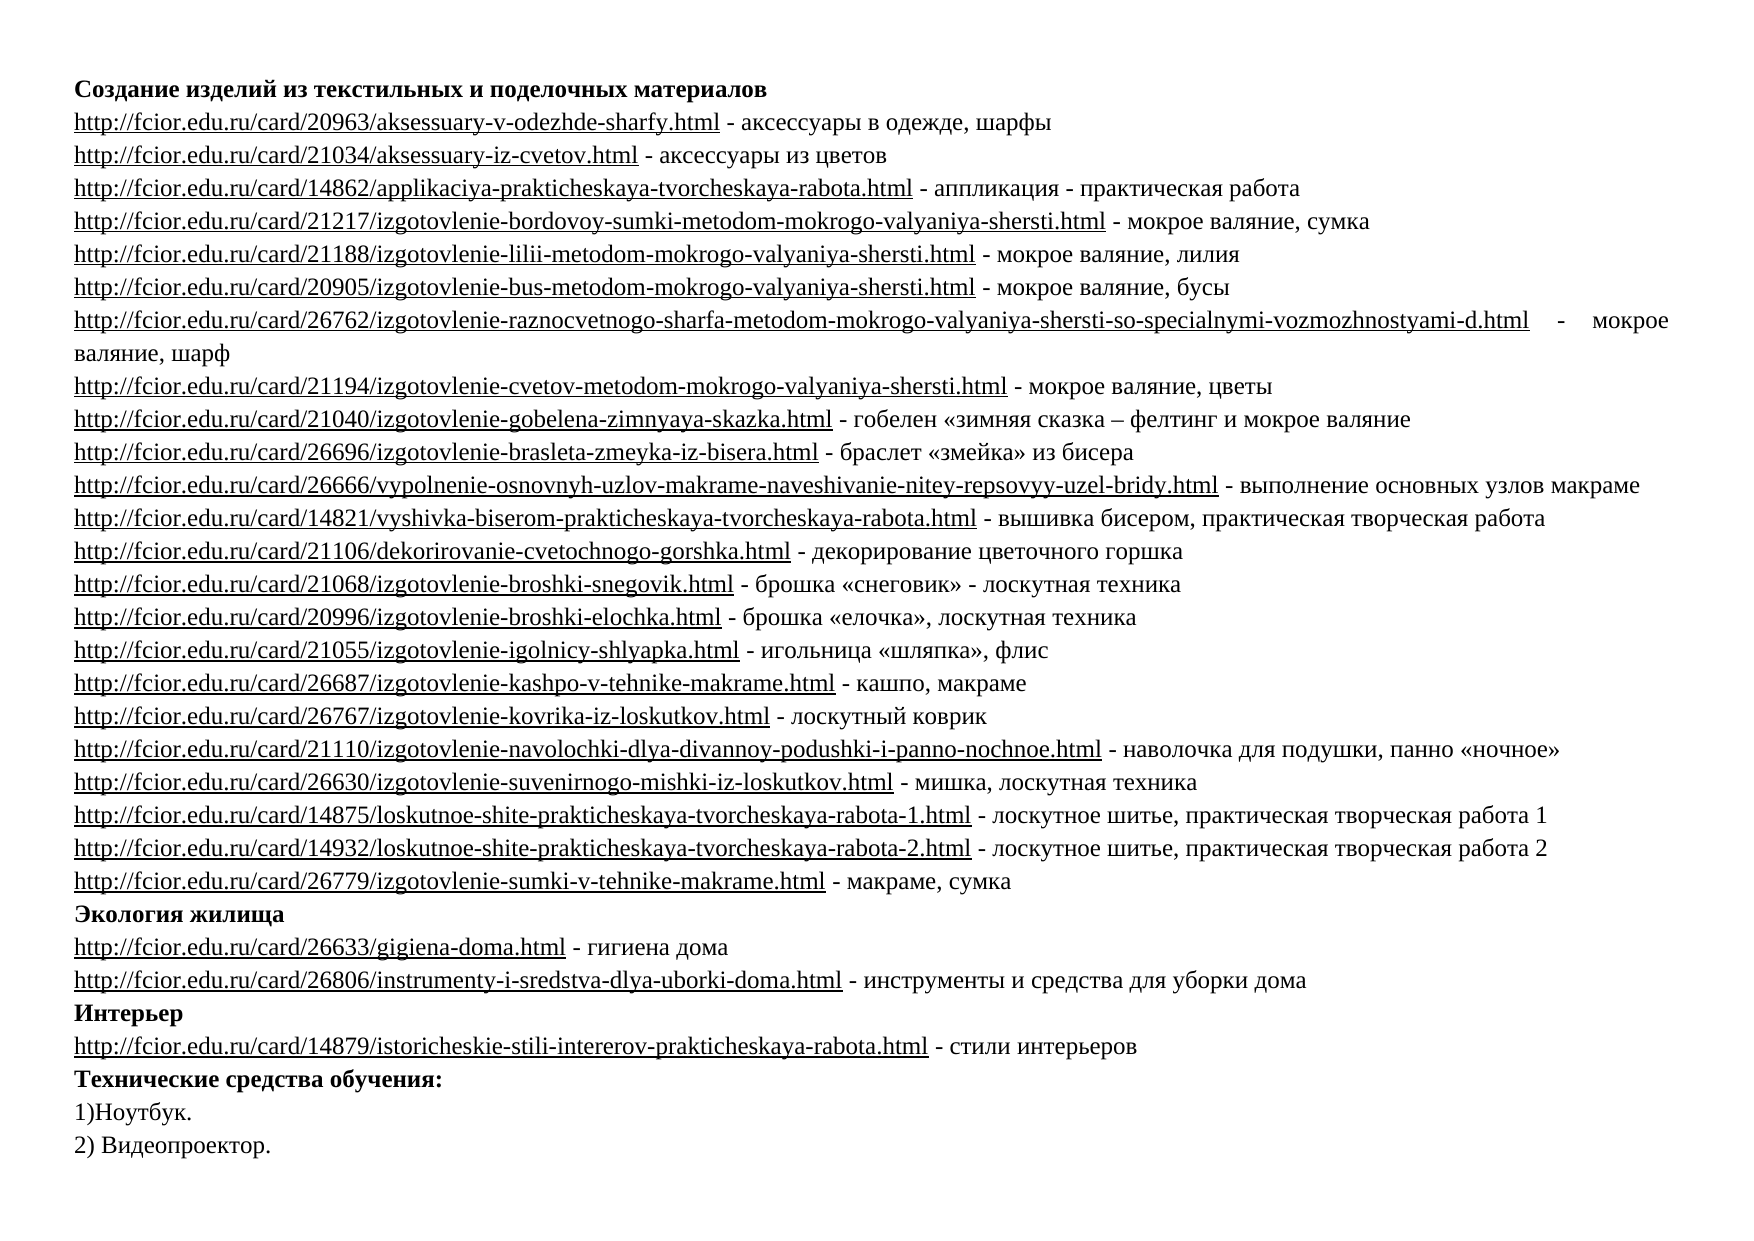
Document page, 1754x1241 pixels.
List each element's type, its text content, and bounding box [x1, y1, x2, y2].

text 2) Видеопроектор. [74, 1131, 1610, 1159]
text http://fcior.edu.ru/card/26633/gigiena-doma.html - гигиена дома [74, 932, 1669, 961]
text http://fcior.edu.ru/card/21068/izgotovlenie-broshki-snegovik.html - брошка «снеговик» - лоскутная техника [74, 569, 1669, 598]
text http://fcior.edu.ru/card/26806/instrumenty-i-sredstva-dlya-uborki-doma.html - инструменты и средства для уборки дома [74, 965, 1669, 994]
text http://fcior.edu.ru/card/26666/vypolnenie-osnovnyh-uzlov-makrame-naveshivanie-nitey-repsovyy-uzel-bridy.html - выполнение основных узлов макраме [74, 470, 1669, 499]
text http://fcior.edu.ru/card/14821/vyshivka-biserom-prakticheskaya-tvorcheskaya-rabota.html - вышивка бисером, практическая творческая работа [74, 503, 1669, 532]
text http://fcior.edu.ru/card/26767/izgotovlenie-kovrika-iz-loskutkov.html - лоскутный коврик [74, 701, 1669, 730]
text http://fcior.edu.ru/card/21034/aksessuary-iz-cvetov.html - аксессуары из цветов [74, 140, 1669, 169]
text http://fcior.edu.ru/card/26696/izgotovlenie-brasleta-zmeyka-iz-bisera.html - браслет «змейка» из бисера [74, 437, 1669, 466]
text Создание изделий из текстильных и поделочных материалов [74, 74, 1669, 103]
text http://fcior.edu.ru/card/21194/izgotovlenie-cvetov-metodom-mokrogo-valyaniya-shersti.html - мокрое валяние, цветы [74, 371, 1669, 400]
text http://fcior.edu.ru/card/21055/izgotovlenie-igolnicy-shlyapka.html - игольница «шляпка», флис [74, 635, 1669, 664]
text http://fcior.edu.ru/card/26762/izgotovlenie-raznocvetnogo-sharfa-metodom-mokrogo-valyaniya-shersti-so-specialnymi-vozmozhnostyami-d.html - мокрое валяние, шарф [74, 305, 1669, 367]
text http://fcior.edu.ru/card/21217/izgotovlenie-bordovoy-sumki-metodom-mokrogo-valyaniya-shersti.html - мокрое валяние, сумка [74, 206, 1669, 235]
text http://fcior.edu.ru/card/21110/izgotovlenie-navolochki-dlya-divannoy-podushki-i-panno-nochnoe.html - наволочка для подушки, панно «ночное» [74, 734, 1669, 763]
text http://fcior.edu.ru/card/14862/applikaciya-prakticheskaya-tvorcheskaya-rabota.html - аппликация - практическая работа [74, 173, 1669, 202]
text http://fcior.edu.ru/card/20963/aksessuary-v-odezhde-sharfy.html - аксессуары в одежде, шарфы [74, 107, 1669, 136]
text http://fcior.edu.ru/card/21040/izgotovlenie-gobelena-zimnyaya-skazka.html - гобелен «зимняя сказка – фелтинг и мокрое валяние [74, 404, 1669, 433]
text http://fcior.edu.ru/card/14879/istoricheskie-stili-intererov-prakticheskaya-rabota.html - стили интерьеров [74, 1031, 1669, 1060]
text http://fcior.edu.ru/card/26779/izgotovlenie-sumki-v-tehnike-makrame.html - макраме, сумка [74, 866, 1669, 895]
text 1)Ноутбук. [74, 1097, 1610, 1126]
text http://fcior.edu.ru/card/21188/izgotovlenie-lilii-metodom-mokrogo-valyaniya-shersti.html - мокрое валяние, лилия [74, 239, 1669, 268]
text http://fcior.edu.ru/card/20996/izgotovlenie-broshki-elochka.html - брошка «елочка», лоскутная техника [74, 602, 1669, 631]
text http://fcior.edu.ru/card/20905/izgotovlenie-bus-metodom-mokrogo-valyaniya-shersti.html - мокрое валяние, бусы [74, 272, 1669, 301]
text http://fcior.edu.ru/card/14875/loskutnoe-shite-prakticheskaya-tvorcheskaya-rabota-1.html - лоскутное шитье, практическая творческая работа 1 [74, 800, 1669, 829]
text Интерьер [74, 998, 1669, 1027]
text Технические средства обучения: [74, 1064, 1610, 1093]
text http://fcior.edu.ru/card/26687/izgotovlenie-kashpo-v-tehnike-makrame.html - кашпо, макраме [74, 668, 1669, 697]
text Экология жилища [74, 899, 1669, 928]
text http://fcior.edu.ru/card/14932/loskutnoe-shite-prakticheskaya-tvorcheskaya-rabota-2.html - лоскутное шитье, практическая творческая работа 2 [74, 833, 1669, 862]
text http://fcior.edu.ru/card/26630/izgotovlenie-suvenirnogo-mishki-iz-loskutkov.html - мишка, лоскутная техника [74, 767, 1669, 796]
text http://fcior.edu.ru/card/21106/dekorirovanie-cvetochnogo-gorshka.html - декорирование цветочного горшка [74, 536, 1669, 565]
